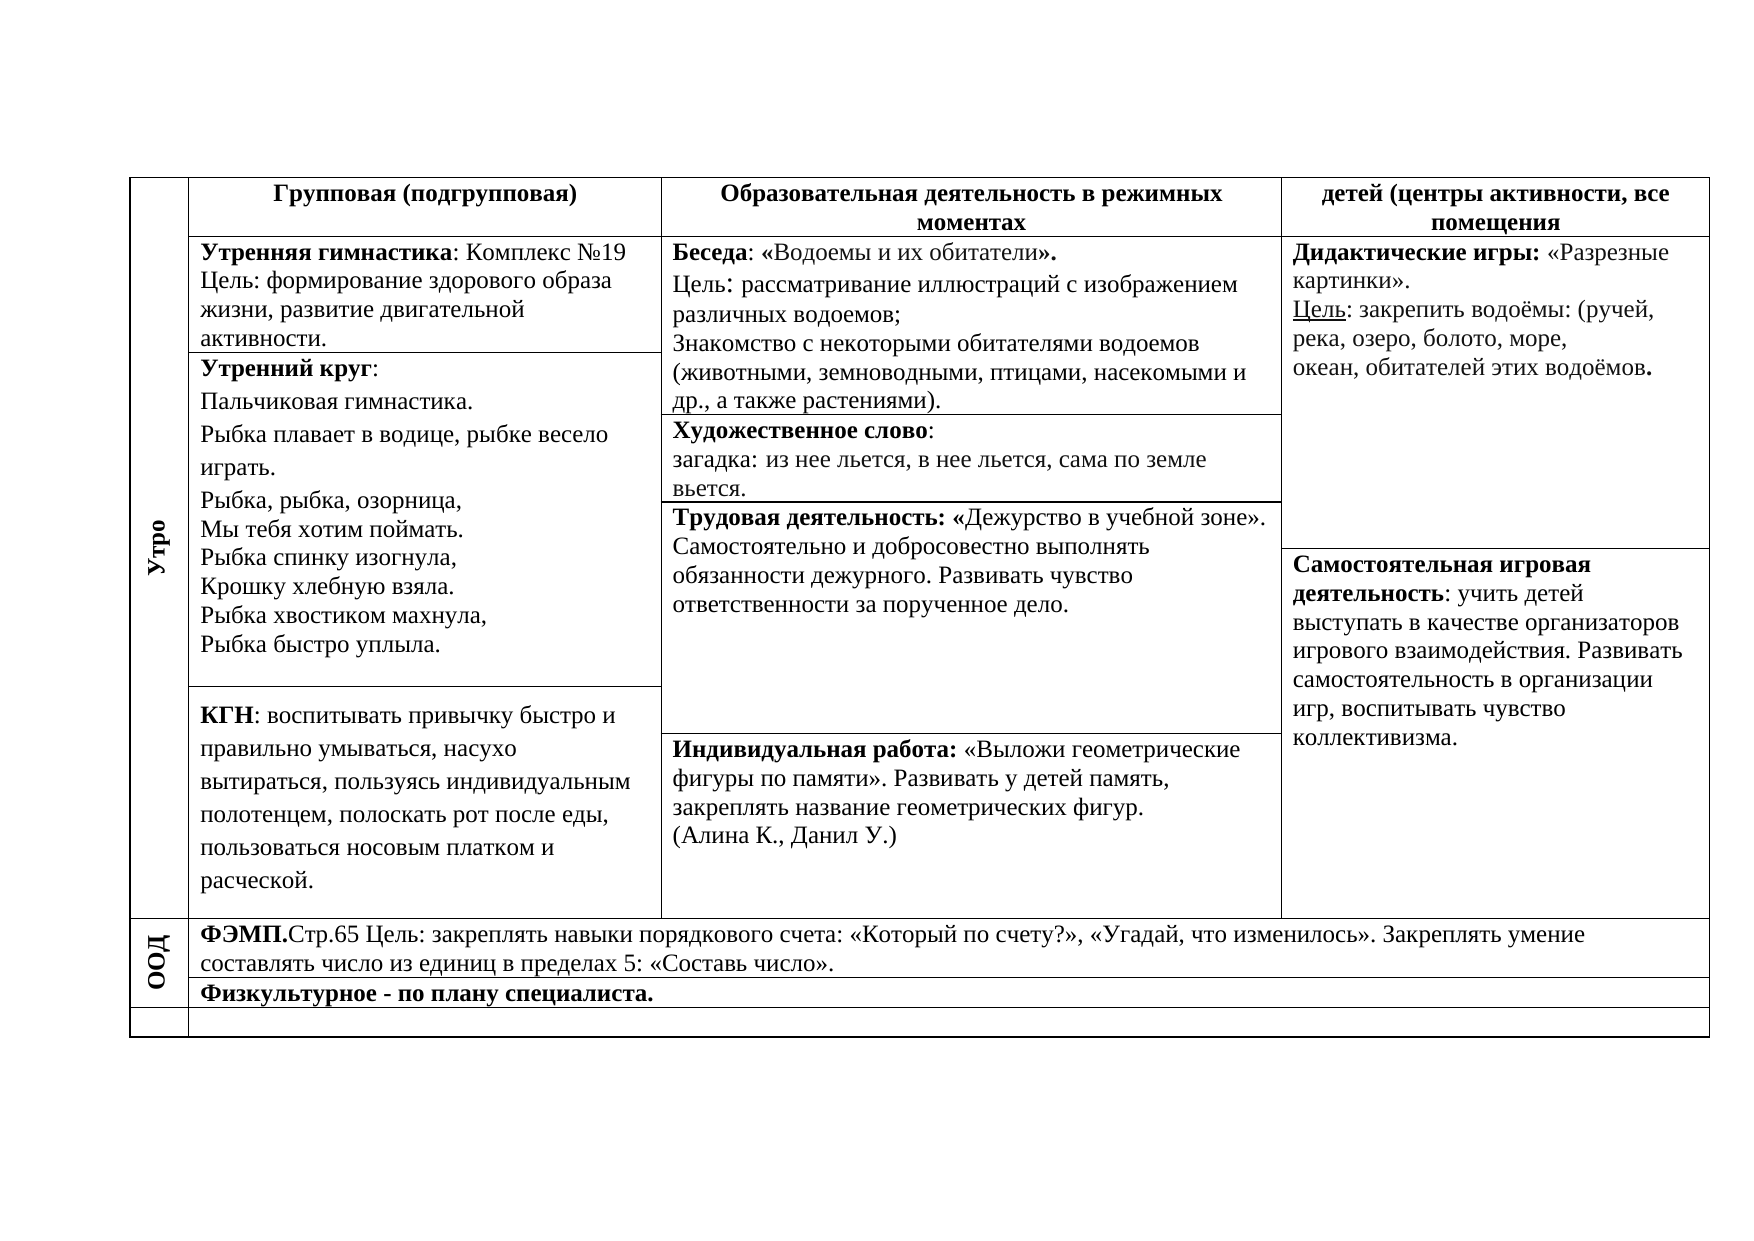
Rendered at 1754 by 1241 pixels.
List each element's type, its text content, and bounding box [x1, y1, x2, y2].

table_cell Трудовая деятельность: «Дежурство в учебной зоне». Самостоятельно и добросовестно выполнять обязанности дежурного. Развивать чувство ответственности за порученное дело. [662, 503, 1281, 733]
table_cell Образовательная деятельность в режимных моментах [662, 178, 1281, 236]
table_cell Физкультурное - по плану специалиста. [189, 978, 1709, 1007]
table_cell Художественное слово: загадка: из нее льется, в нее льется, сама по земле вьется. [662, 415, 1281, 501]
table_cell Групповая (подгрупповая) [189, 178, 661, 236]
table_cell Утренний круг: Пальчиковая гимнастика. Рыбка плавает в водице, рыбке весело играть. Рыбка, рыбка, озорница, Мы тебя хотим поймать. Рыбка спинку изогнула, Крошку хлебную взяла. Рыбка хвостиком махнула, Рыбка быстро уплыла. [189, 353, 661, 686]
table_cell [131, 1008, 188, 1036]
table_cell Утренняя гимнастика: Комплекс №19 Цель: формирование здорового образа жизни, развитие двигательной активности. [189, 237, 661, 352]
table_cell КГН: воспитывать привычку быстро и правильно умываться, насухо вытираться, пользуясь индивидуальным полотенцем, полоскать рот после еды, пользоваться носовым платком и расческой. [189, 687, 661, 918]
table_cell ФЭМП.Стр.65 Цель: закреплять навыки порядкового счета: «Который по счету?», «Угадай, что изменилось». Закреплять умение составлять число из единиц в пределах 5: «Составь число». [189, 919, 1709, 977]
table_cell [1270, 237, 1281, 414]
table_cell Дидактические игры: «Разрезные картинки». Цель: закрепить водоёмы: (ручей, река, озеро, болото, море, океан, обитателей этих водоёмов. [1282, 237, 1709, 548]
table_cell Самостоятельная игровая деятельность: учить детей выступать в качестве организаторов игрового взаимодействия. Развивать самостоятельность в организации игр, воспитывать чувство коллективизма. [1282, 549, 1709, 918]
table_cell Индивидуальная работа: «Выложи геометрические фигуры по памяти». Развивать у детей память, закреплять название геометрических фигур. (Алина К., Данил У.) [662, 734, 1281, 918]
table_cell Утро [131, 178, 188, 918]
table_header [1282, 178, 1709, 236]
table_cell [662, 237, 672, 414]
table_cell [189, 1008, 1709, 1036]
table_cell ООД [131, 919, 188, 1007]
